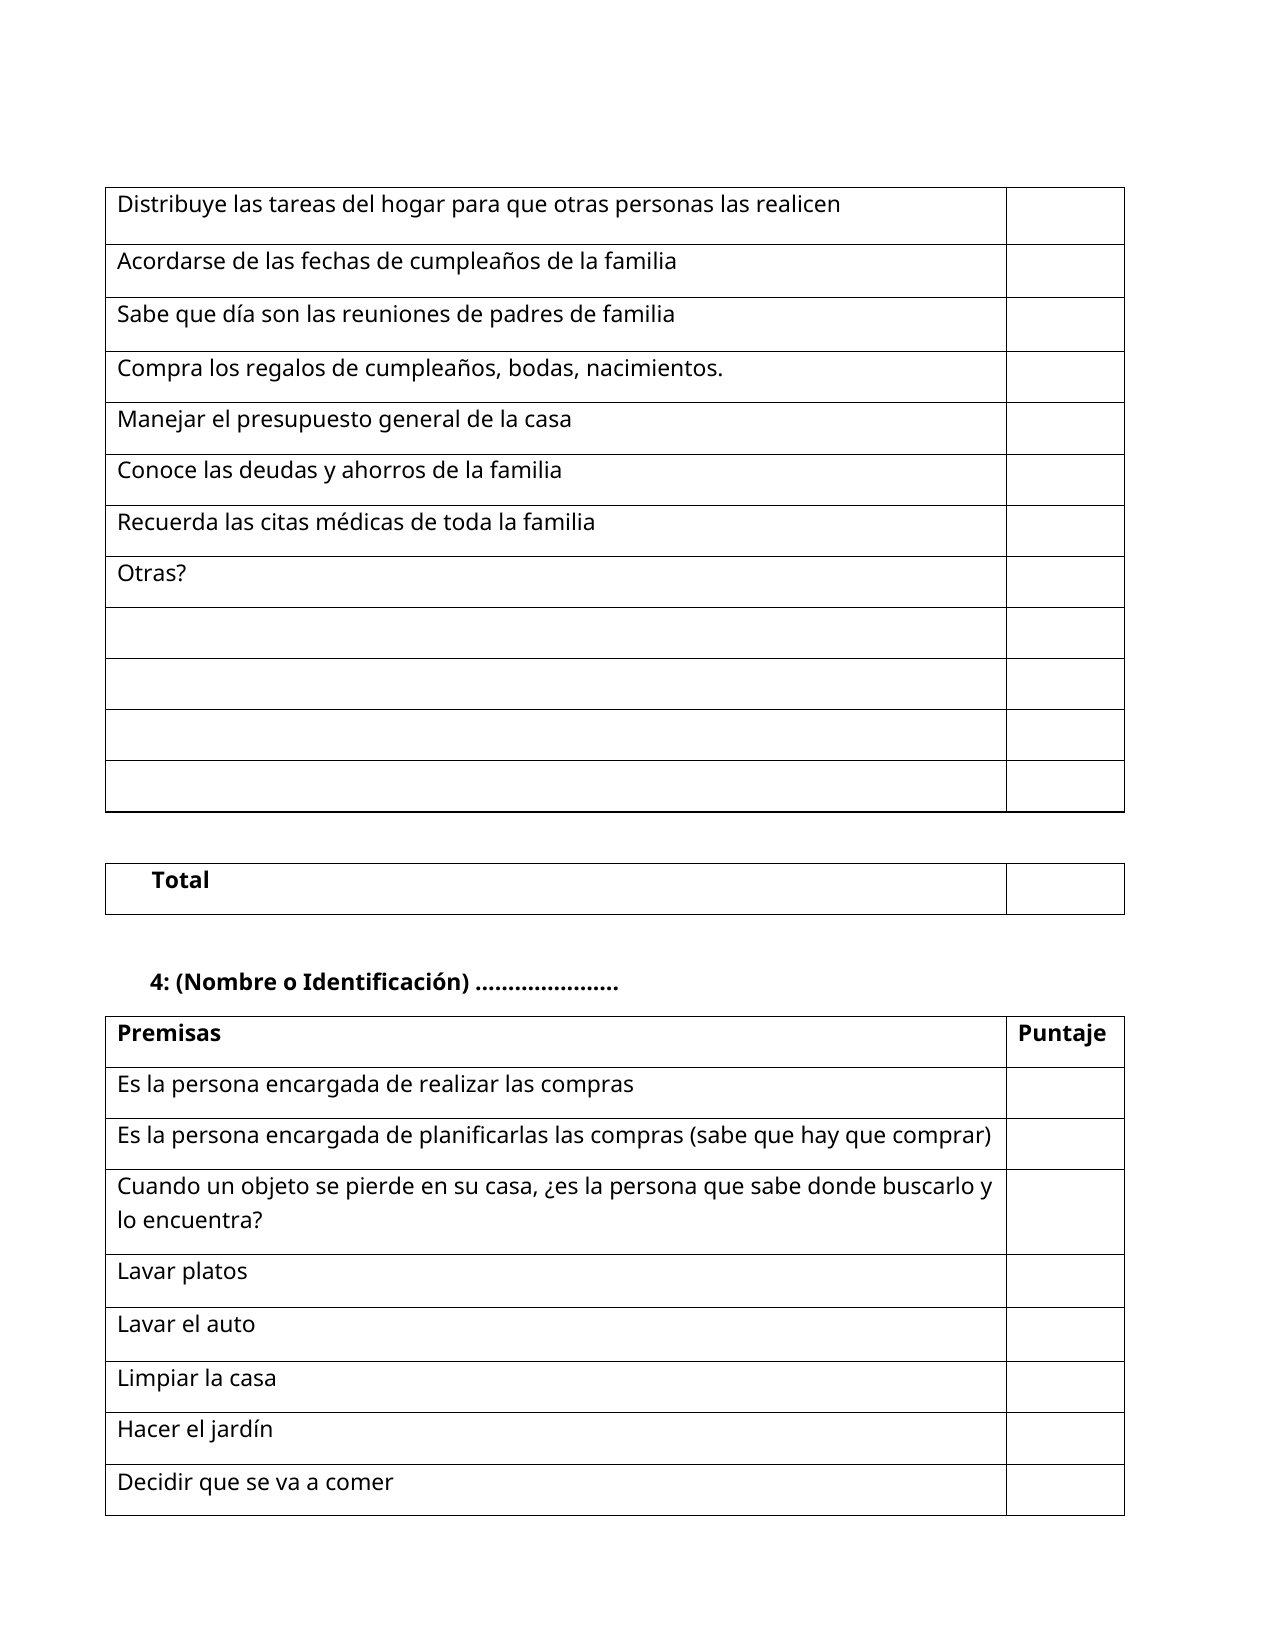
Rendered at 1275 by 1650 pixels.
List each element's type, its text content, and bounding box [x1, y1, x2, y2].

table_header Premisas [106, 1017, 1006, 1067]
table_cell [1007, 1413, 1124, 1464]
table_cell Recuerda las citas médicas de toda la familia [106, 506, 1006, 556]
table_cell Distribuye las tareas del hogar para que otras personas las realicen [106, 188, 1006, 244]
table_cell Limpiar la casa [106, 1362, 1006, 1412]
table_cell Sabe que día son las reuniones de padres de familia [106, 298, 1006, 351]
table_cell [1007, 506, 1124, 556]
table_cell [1007, 710, 1124, 760]
table_cell [106, 710, 1006, 760]
table_cell Cuando un objeto se pierde en su casa, ¿es la persona que sabe donde buscarlo y lo encuentra? [106, 1170, 1006, 1254]
table_cell Acordarse de las fechas de cumpleaños de la familia [106, 245, 1006, 297]
table_header Puntaje [1007, 1017, 1124, 1067]
table_cell Lavar platos [106, 1255, 1006, 1307]
table_header [1007, 864, 1124, 914]
table_cell [1007, 403, 1124, 453]
table_cell [1007, 1465, 1124, 1515]
table_cell [1007, 659, 1124, 709]
table_cell [1007, 1068, 1124, 1118]
table_cell Lavar el auto [106, 1308, 1006, 1361]
table_cell [1007, 761, 1124, 811]
table_cell [1007, 455, 1124, 504]
table_cell Manejar el presupuesto general de la casa [106, 403, 1006, 453]
table_cell [1007, 1170, 1124, 1254]
table_cell [1007, 188, 1124, 244]
table_cell [1007, 557, 1124, 607]
table_cell Es la persona encargada de planificarlas las compras (sabe que hay que comprar) [106, 1119, 1006, 1169]
table_cell [106, 761, 1006, 811]
text 4: (Nombre o Identificación) …………………. [150, 966, 1125, 997]
table_cell Hacer el jardín [106, 1413, 1006, 1464]
table_cell [1007, 298, 1124, 351]
table_cell [1007, 1255, 1124, 1307]
table_cell [106, 659, 1006, 709]
table_cell Compra los regalos de cumpleaños, bodas, nacimientos. [106, 352, 1006, 402]
table_cell [1007, 352, 1124, 402]
table_cell Otras? [106, 557, 1006, 607]
table_header Total [106, 864, 1006, 914]
table_cell Conoce las deudas y ahorros de la familia [106, 455, 1006, 504]
table_cell Decidir que se va a comer [106, 1465, 1006, 1515]
table_cell [106, 608, 1006, 658]
table_cell [1007, 245, 1124, 297]
table_cell [1007, 1308, 1124, 1361]
table_cell [1007, 608, 1124, 658]
table_cell [1007, 1362, 1124, 1412]
table_cell Es la persona encargada de realizar las compras [106, 1068, 1006, 1118]
table_cell [1007, 1119, 1124, 1169]
